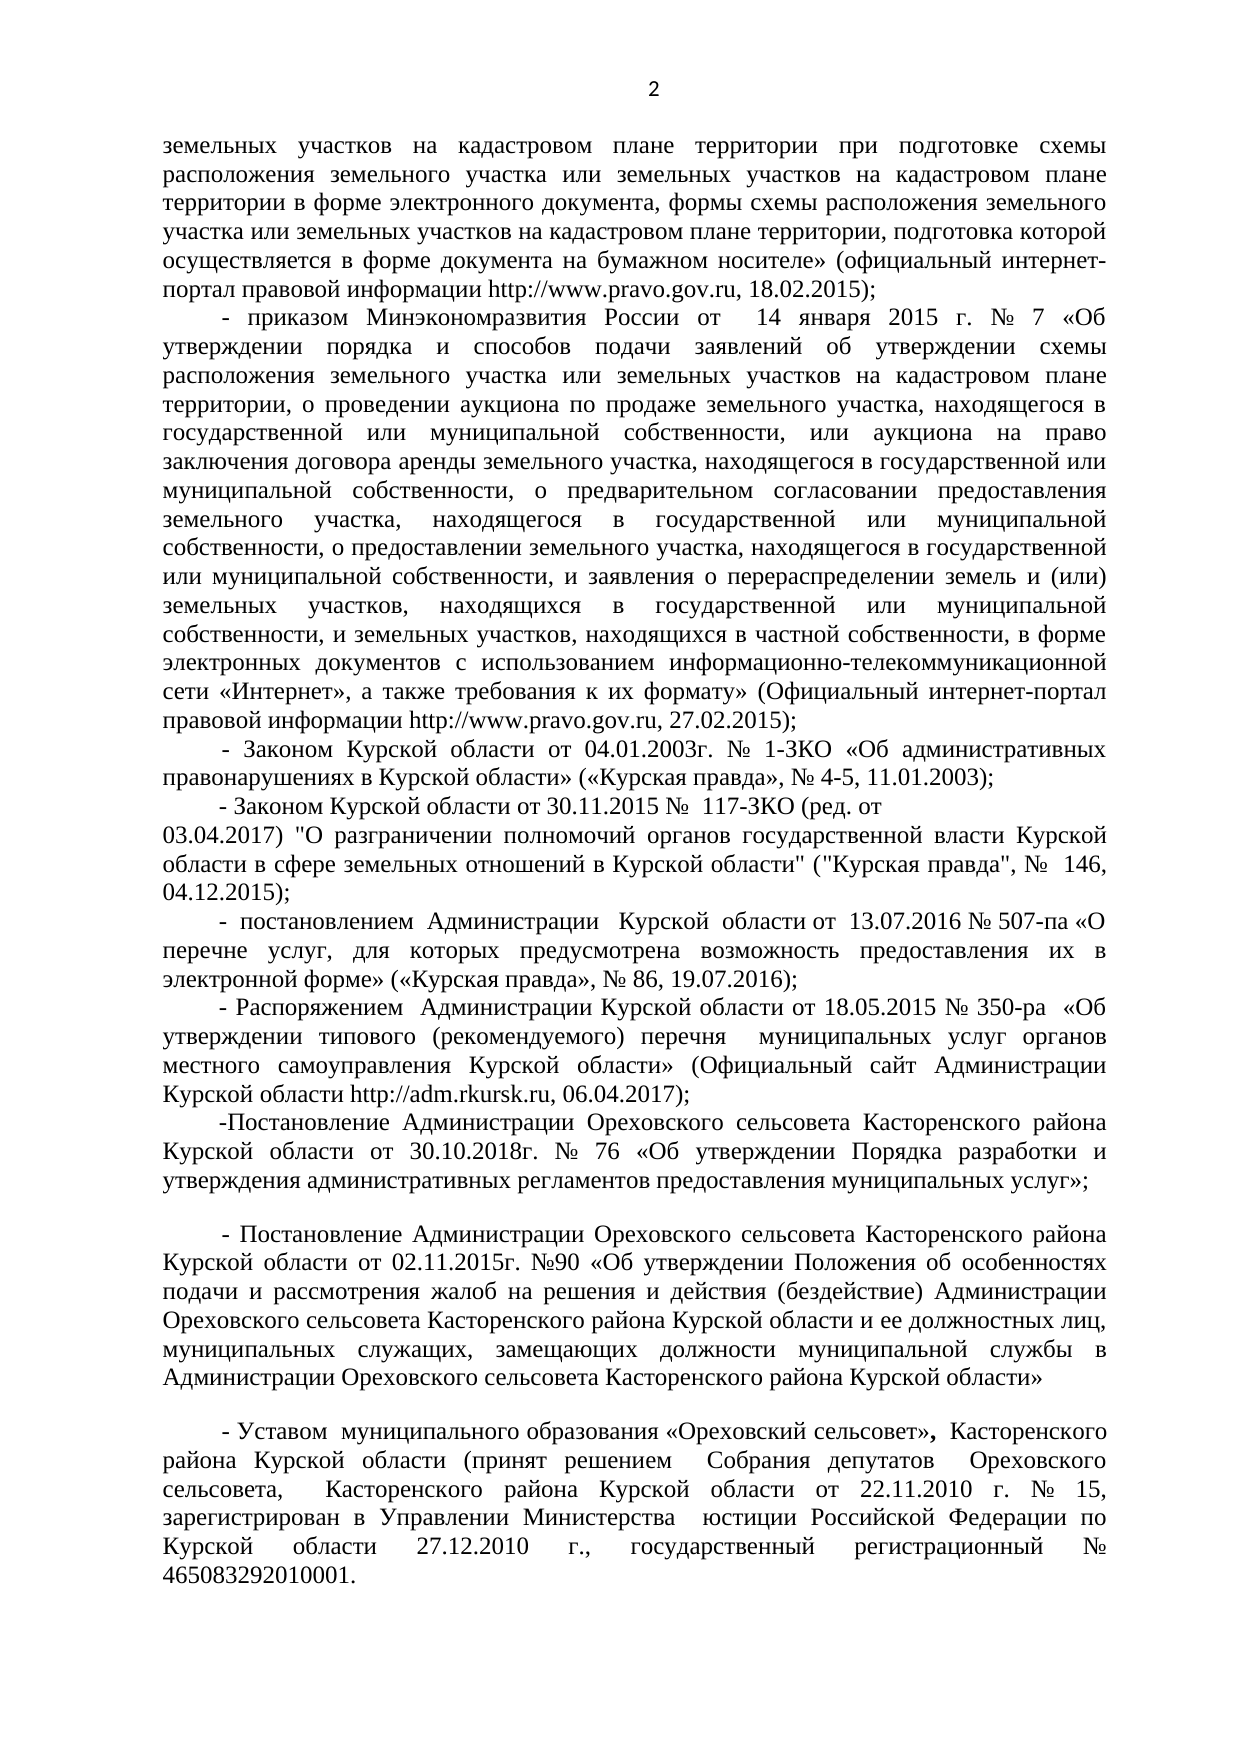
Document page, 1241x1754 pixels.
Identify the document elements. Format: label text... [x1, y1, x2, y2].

text - Законом Курской области от 04.01.2003г. № 1-ЗКО «Об административных правонарушениях в Курской области» («Курская правда», № 4-5, 11.01.2003); [162, 734, 1107, 791]
text 03.04.2017) "О разграничении полномочий органов государственной власти Курской области в сфере земельных отношений в Курской области" ("Курская правда", № 146, 04.12.2015); [162, 820, 1107, 906]
text - Уставом муниципального образования «Ореховский сельсовет», Касторенского района Курской области (принят решением Собрания депутатов Ореховского сельсовета, Касторенского района Курской области от 22.11.2010 г. № 15, зарегистрирован в Управлении Министерства юстиции Российской Федерации по Курской области 27.12.2010 г., государственный регистрационный № 465083292010001. [162, 1416, 1107, 1589]
text - Распоряжением Администрации Курской области от 18.05.2015 № 350-ра «Об утверждении типового (рекомендуемого) перечня муниципальных услуг органов местного самоуправления Курской области» (Официальный сайт Администрации Курской области http://adm.rkursk.ru, 06.04.2017); [162, 992, 1107, 1107]
text - приказом Минэкономразвития России от 14 января . № 7 «Об утверждении порядка и способов подачи заявлений об утверждении схемы расположения земельного участка или земельных участков на кадастровом плане территории, о проведении аукциона по продаже земельного участка, находящегося в государственной или муниципальной собственности, или аукциона на право заключения договора аренды земельного участка, находящегося в государственной или муниципальной собственности, о предварительном согласовании предоставления земельного участка, находящегося в государственной или муниципальной собственности, о предоставлении земельного участка, находящегося в государственной или муниципальной собственности, и заявления о перераспределении земель и (или) земельных участков, находящихся в государственной или муниципальной собственности, и земельных участков, находящихся в частной собственности, в форме электронных документов с использованием информационно-телекоммуникационной сети «Интернет», а также требования к их формату» (Официальный интернет-портал правовой информации http://www.pravo.gov.ru, 27.02.2015); [162, 302, 1107, 734]
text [162, 130, 1107, 302]
text - Законом Курской области от 30.11.2015 № 117-ЗКО (ред. от [219, 791, 1107, 820]
text - Постановление Администрации Ореховского сельсовета Касторенского района Курской области от 02.11.2015г. №90 «Об утверждении Положения об особенностях подачи и рассмотрения жалоб на решения и действия (бездействие) Администрации Ореховского сельсовета Касторенского района Курской области и ее должностных лиц, муниципальных служащих, замещающих должности муниципальной службы в Администрации Ореховского сельсовета Касторенского района Курской области» [162, 1219, 1107, 1391]
text - постановлением Администрации Курской области от 13.07.2016 № 507-па «О перечне услуг, для которых предусмотрена возможность предоставления их в электронной форме» («Курская правда», № 86, 19.07.2016); [162, 906, 1107, 992]
text -Постановление Администрации Ореховского сельсовета Касторенского района Курской области от 30.10.2018г. № 76 «Об утверждении Порядка разработки и утверждения административных регламентов предоставления муниципальных услуг»; [162, 1107, 1107, 1194]
